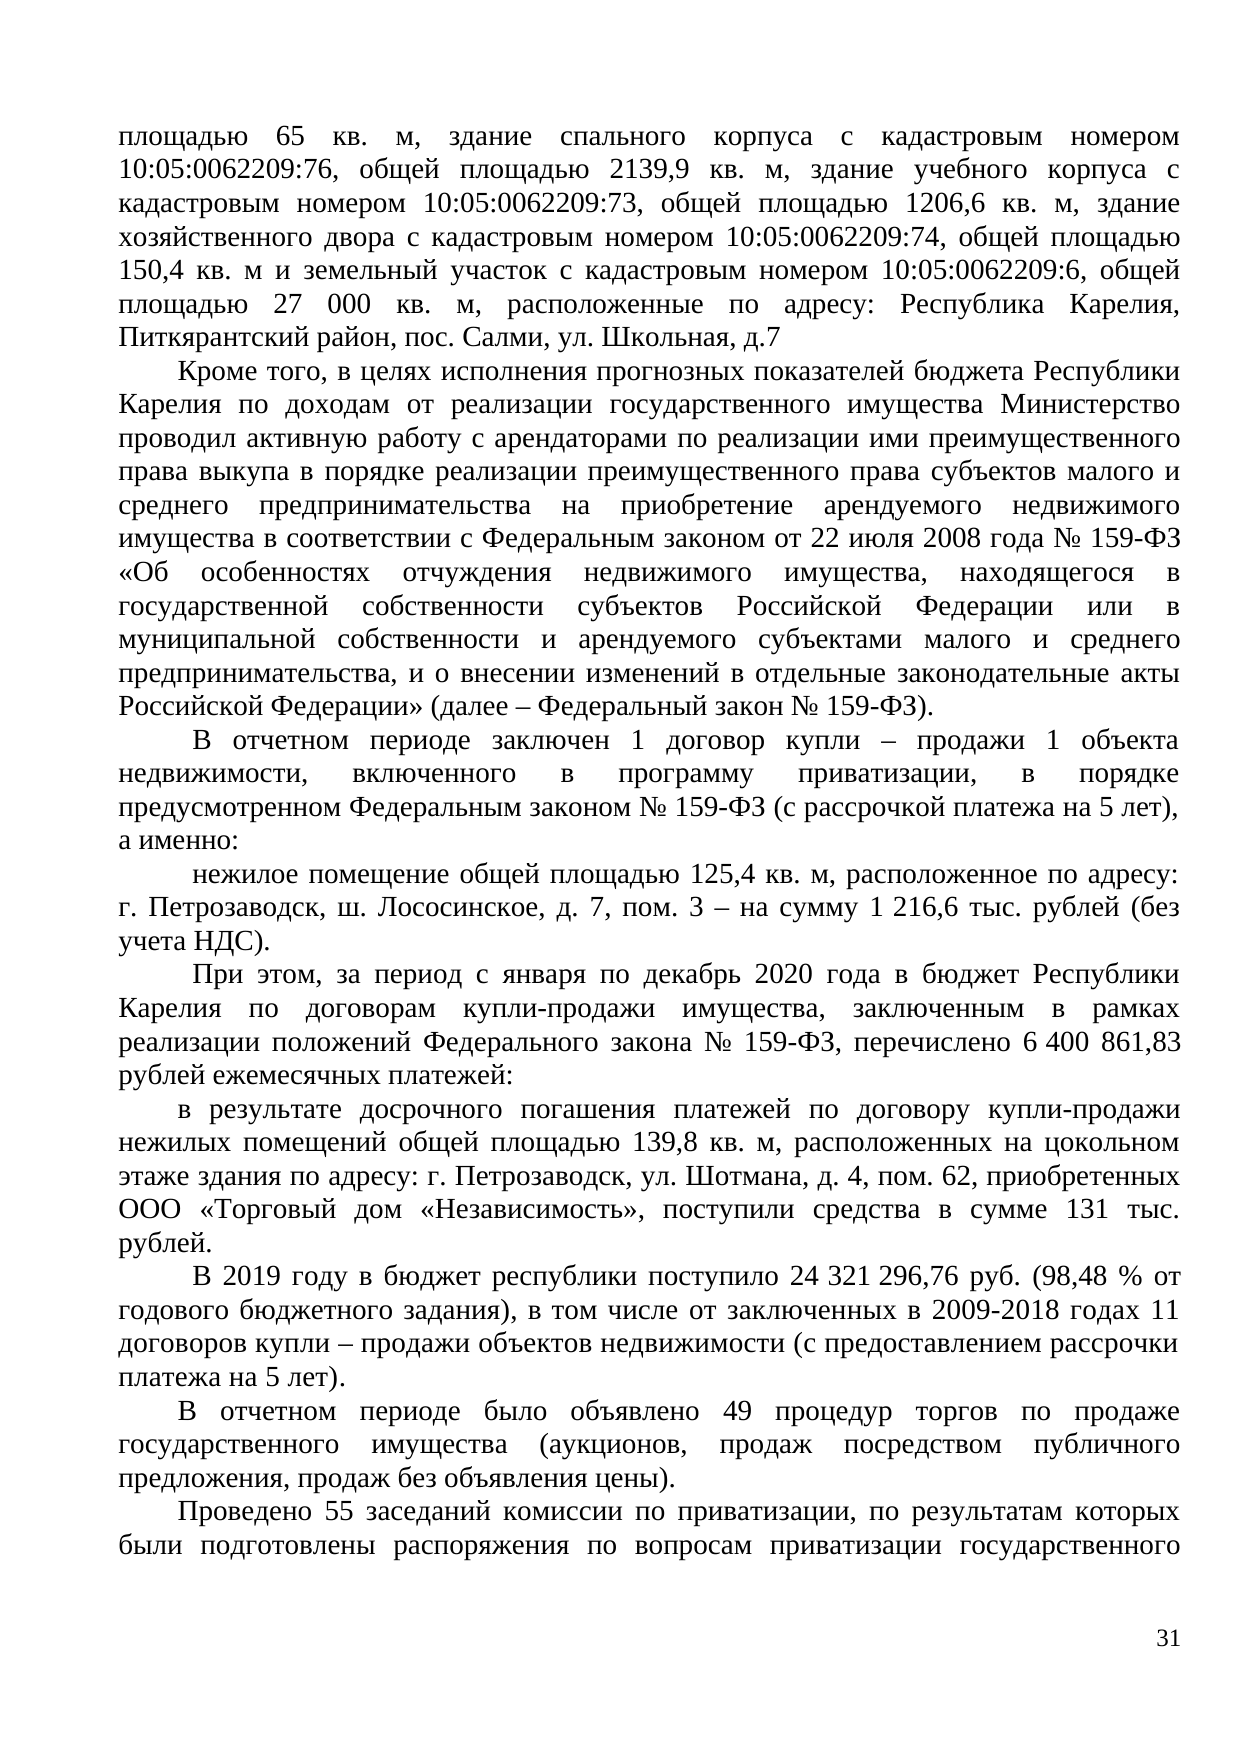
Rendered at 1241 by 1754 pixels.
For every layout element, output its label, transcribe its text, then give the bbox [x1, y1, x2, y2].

text При этом, за период с января по декабрь 2020 года в бюджет Республики Карелия по договорам купли-продажи имущества, заключенным в рамках реализации положений Федерального закона № 159-ФЗ, перечислено 6 400 861,83 рублей ежемесячных платежей: [118, 957, 1181, 1091]
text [118, 1493, 1181, 1560]
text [118, 118, 1181, 353]
list в результате досрочного погашения платежей по договору купли-продажи нежилых помещений общей площадью 139,8 кв. м, расположенных на цокольном этаже здания по адресу: г. Петрозаводск, ул. Шотмана, д. 4, пом. 62, приобретенных ООО «Торговый дом «Независимость», поступили средства в сумме 131 тыс. рублей. [118, 1091, 1181, 1258]
text В 2019 году в бюджет республики поступило 24 321 296,76 руб. (98,48 % от годового бюджетного задания), в том числе от заключенных в 2009-2018 годах 11 договоров купли – продажи объектов недвижимости (с предоставлением рассрочки платежа на 5 лет). [118, 1258, 1181, 1393]
text В отчетном периоде заключен 1 договор купли – продажи 1 объекта недвижимости, включенного в программу приватизации, в порядке предусмотренном Федеральным законом № 159-ФЗ (с рассрочкой платежа на 5 лет), а именно: [118, 722, 1180, 856]
text Кроме того, в целях исполнения прогнозных показателей бюджета Республики Карелия по доходам от реализации государственного имущества Министерство проводил активную работу с арендаторами по реализации ими преимущественного права выкупа в порядке реализации преимущественного права субъектов малого и среднего предпринимательства на приобретение арендуемого недвижимого имущества в соответствии с Федеральным законом от 22 июля 2008 года № 159-ФЗ «Об особенностях отчуждения недвижимого имущества, находящегося в государственной собственности субъектов Российской Федерации или в муниципальной собственности и арендуемого субъектами малого и среднего предпринимательства, и о внесении изменений в отдельные законодательные акты Российской Федерации» (далее – Федеральный закон № 159-ФЗ). [118, 353, 1181, 722]
text В отчетном периоде было объявлено 49 процедур торгов по продаже государственного имущества (аукционов, продаж посредством публичного предложения, продаж без объявления цены). [118, 1393, 1181, 1493]
text нежилое помещение общей площадью 125,4 кв. м, расположенное по адресу: г. Петрозаводск, ш. Лососинское, д. 7, пом. 3 – на сумму 1 216,6 тыс. рублей (без учета НДС). [118, 856, 1180, 957]
